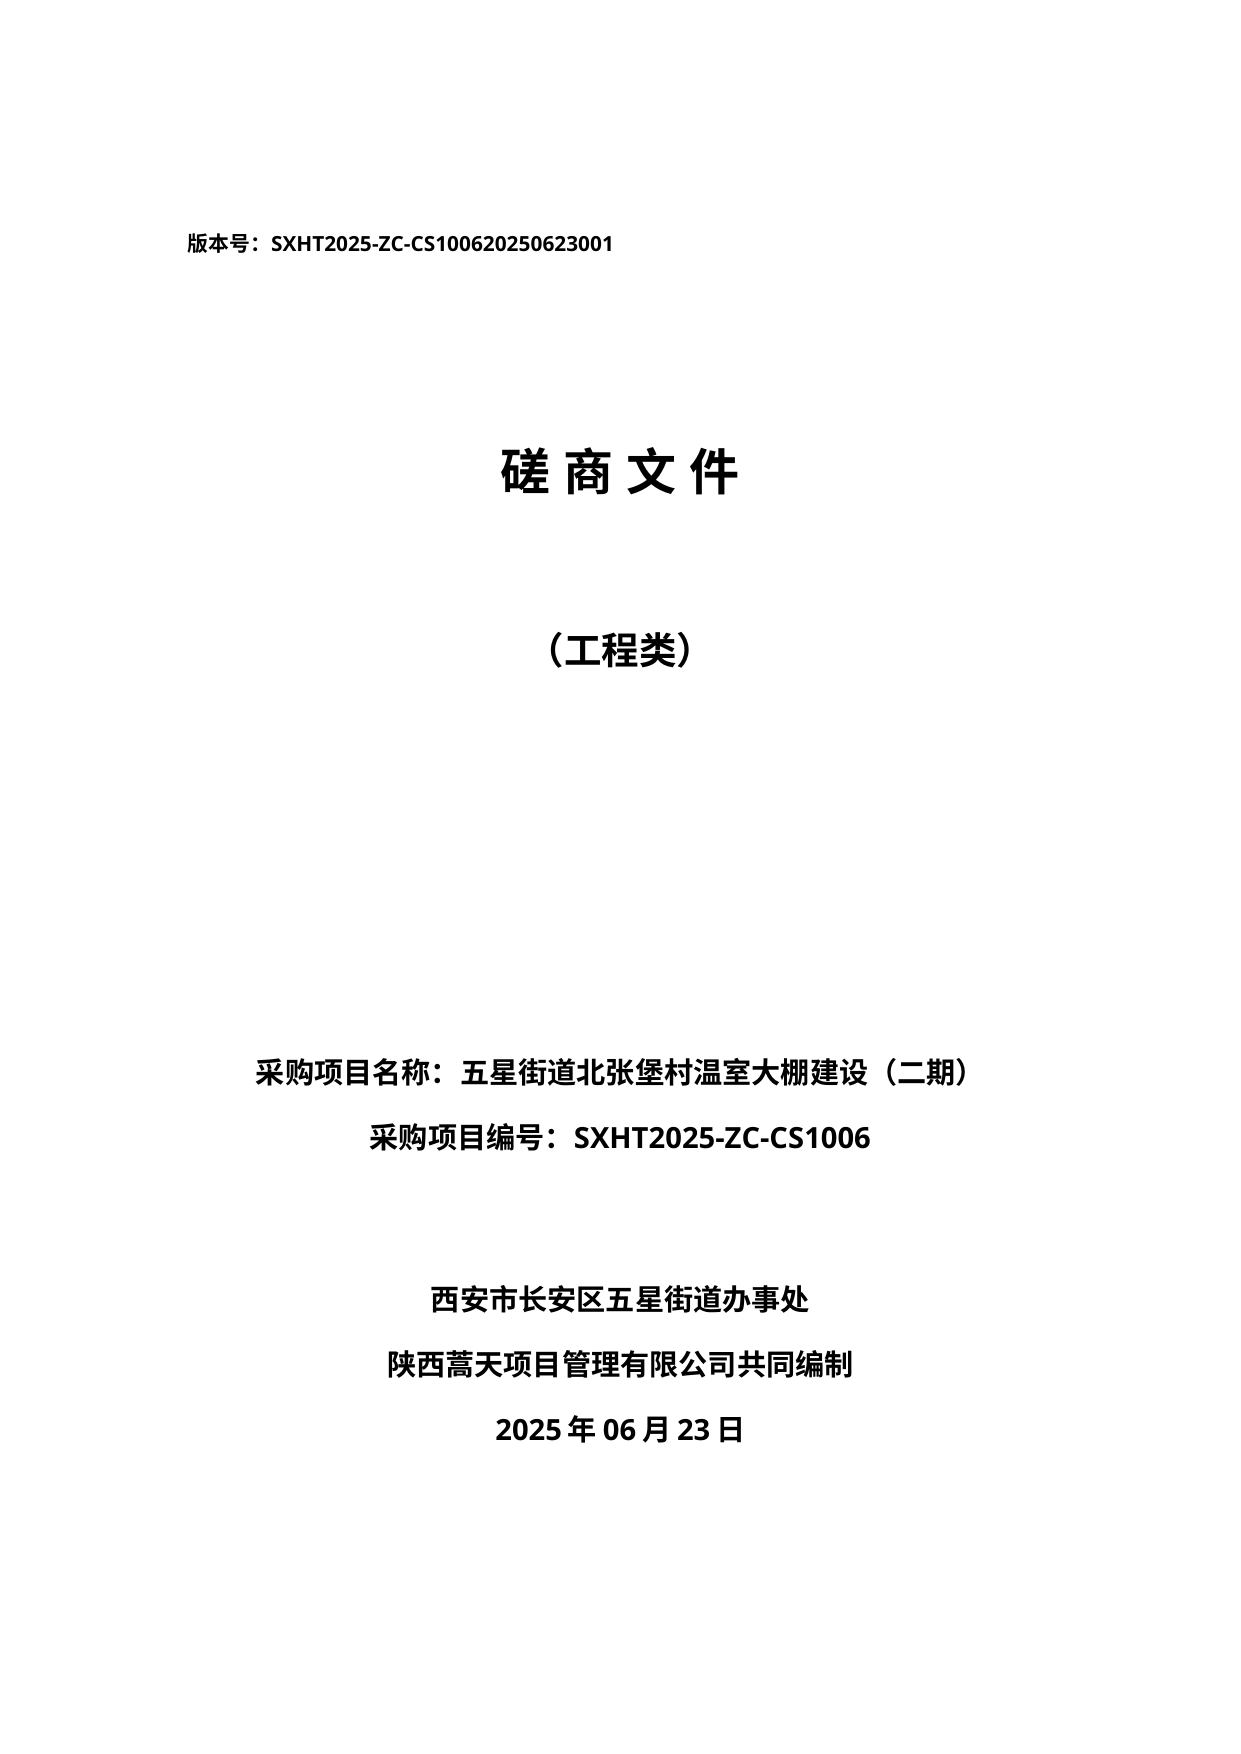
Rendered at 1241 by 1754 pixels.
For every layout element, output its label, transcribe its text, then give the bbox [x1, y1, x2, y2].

text （工程类） [187, 617, 1053, 1039]
text 采购项目名称：五星街道北张堡村温室大棚建设（二期） [187, 1039, 1053, 1104]
text 陕西蒿天项目管理有限公司共同编制 [187, 1332, 1053, 1397]
text 2025年06月23日 [187, 1397, 1053, 1462]
text 采购项目编号：SXHT2025-ZC-CS1006 [187, 1104, 1053, 1267]
text 磋 商 文 件 [187, 422, 1053, 617]
text 西安市长安区五星街道办事处 [187, 1267, 1053, 1332]
text 版本号：SXHT2025-ZC-CS100620250623001 [187, 227, 1053, 422]
